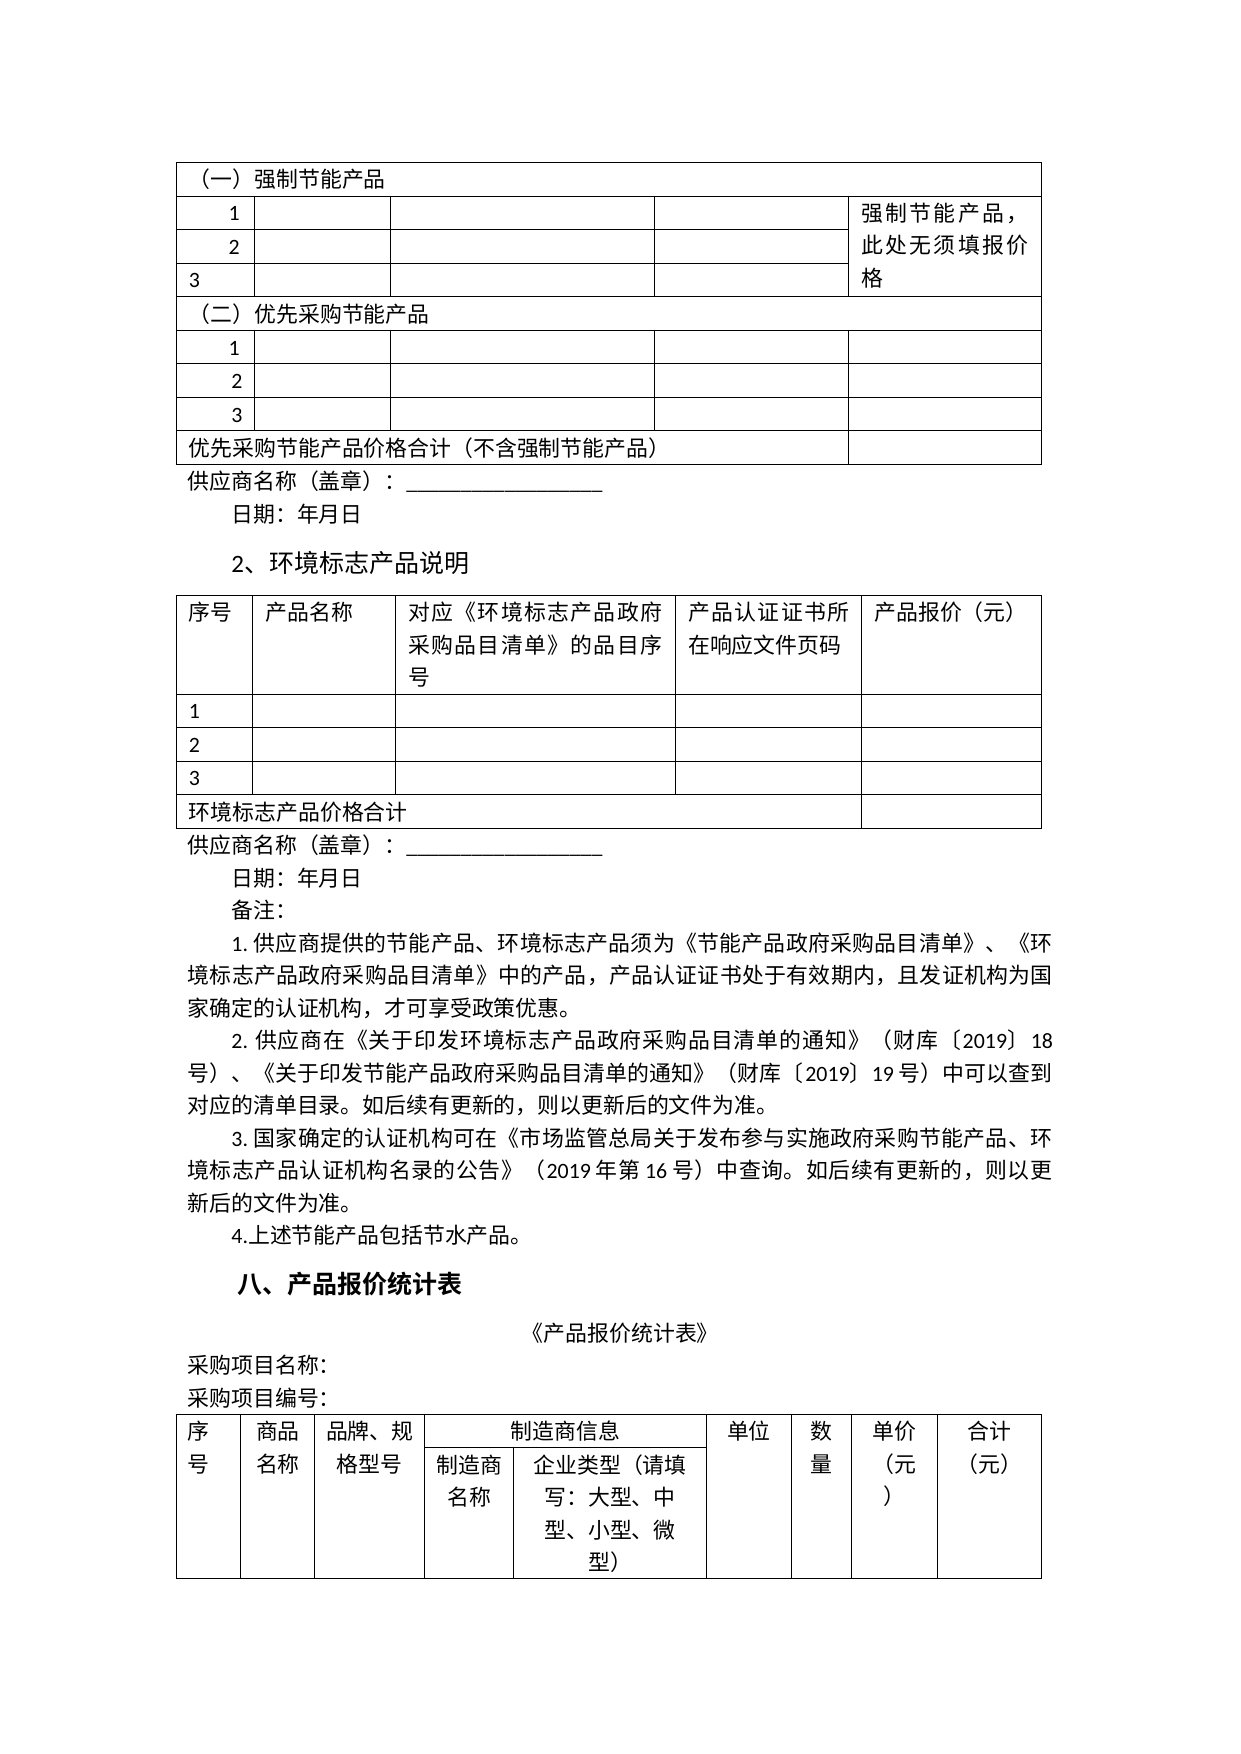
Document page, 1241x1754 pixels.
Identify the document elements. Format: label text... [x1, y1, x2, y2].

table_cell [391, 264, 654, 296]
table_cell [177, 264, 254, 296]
text 备注： [187, 894, 1053, 926]
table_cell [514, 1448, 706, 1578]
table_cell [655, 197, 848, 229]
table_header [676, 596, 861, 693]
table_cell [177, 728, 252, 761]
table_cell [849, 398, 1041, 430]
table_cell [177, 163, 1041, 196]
text 3. 国家确定的认证机构可在《市场监管总局关于发布参与实施政府采购节能产品、环境标志产品认证机构名录的公告》（2019年第16号）中查询。如后续有更新的，则以更新后的文件为准。 [187, 1121, 1053, 1219]
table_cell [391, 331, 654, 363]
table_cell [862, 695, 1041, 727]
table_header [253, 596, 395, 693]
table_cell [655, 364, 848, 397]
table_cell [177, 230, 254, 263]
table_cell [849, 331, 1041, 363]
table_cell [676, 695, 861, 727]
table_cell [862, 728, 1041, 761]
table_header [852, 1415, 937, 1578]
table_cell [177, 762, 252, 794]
text 采购项目编号： [187, 1381, 1053, 1414]
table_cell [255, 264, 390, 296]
text 八、产品报价统计表 [187, 1251, 1053, 1316]
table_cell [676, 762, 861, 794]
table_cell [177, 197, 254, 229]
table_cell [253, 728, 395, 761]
text 2. 供应商在《关于印发环境标志产品政府采购品目清单的通知》（财库〔2019〕18号）、《关于印发节能产品政府采购品目清单的通知》（财库〔2019〕19号）中可以查到对应的清单目录。如后续有更新的，则以更新后的文件为准。 [187, 1024, 1053, 1121]
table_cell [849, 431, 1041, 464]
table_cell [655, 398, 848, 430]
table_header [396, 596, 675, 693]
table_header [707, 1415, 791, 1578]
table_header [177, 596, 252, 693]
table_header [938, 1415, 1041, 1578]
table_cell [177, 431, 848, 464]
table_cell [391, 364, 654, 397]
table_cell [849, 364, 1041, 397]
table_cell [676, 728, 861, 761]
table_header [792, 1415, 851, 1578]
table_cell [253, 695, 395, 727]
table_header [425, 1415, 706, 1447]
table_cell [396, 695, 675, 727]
text 供应商名称（盖章）：__________________ [187, 465, 1053, 497]
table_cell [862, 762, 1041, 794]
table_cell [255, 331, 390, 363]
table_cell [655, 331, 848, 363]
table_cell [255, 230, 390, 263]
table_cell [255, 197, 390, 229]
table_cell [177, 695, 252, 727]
text 供应商名称（盖章）：__________________ [187, 829, 1053, 861]
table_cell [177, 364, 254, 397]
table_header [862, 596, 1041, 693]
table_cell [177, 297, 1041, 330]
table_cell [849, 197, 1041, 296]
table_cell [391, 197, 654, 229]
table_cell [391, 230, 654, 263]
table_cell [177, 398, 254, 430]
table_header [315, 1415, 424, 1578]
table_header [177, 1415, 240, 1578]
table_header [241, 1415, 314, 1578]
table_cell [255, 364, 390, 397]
text 2、环境标志产品说明 [187, 530, 1053, 595]
text 《产品报价统计表》 [187, 1316, 1053, 1349]
text 4.上述节能产品包括节水产品。 [187, 1219, 1053, 1251]
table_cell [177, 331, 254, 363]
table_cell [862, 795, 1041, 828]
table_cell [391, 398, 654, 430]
text 日期：年月日 [187, 861, 1053, 894]
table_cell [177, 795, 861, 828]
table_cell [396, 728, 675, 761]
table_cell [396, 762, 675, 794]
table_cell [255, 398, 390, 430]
text 1. 供应商提供的节能产品、环境标志产品须为《节能产品政府采购品目清单》、《环境标志产品政府采购品目清单》中的产品，产品认证证书处于有效期内，且发证机构为国家确定的认证机构，才可享受政策优惠。 [187, 926, 1053, 1024]
text 日期：年月日 [187, 497, 1053, 530]
text 采购项目名称： [187, 1349, 1053, 1381]
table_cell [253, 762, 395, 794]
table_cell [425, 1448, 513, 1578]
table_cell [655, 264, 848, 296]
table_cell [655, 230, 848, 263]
